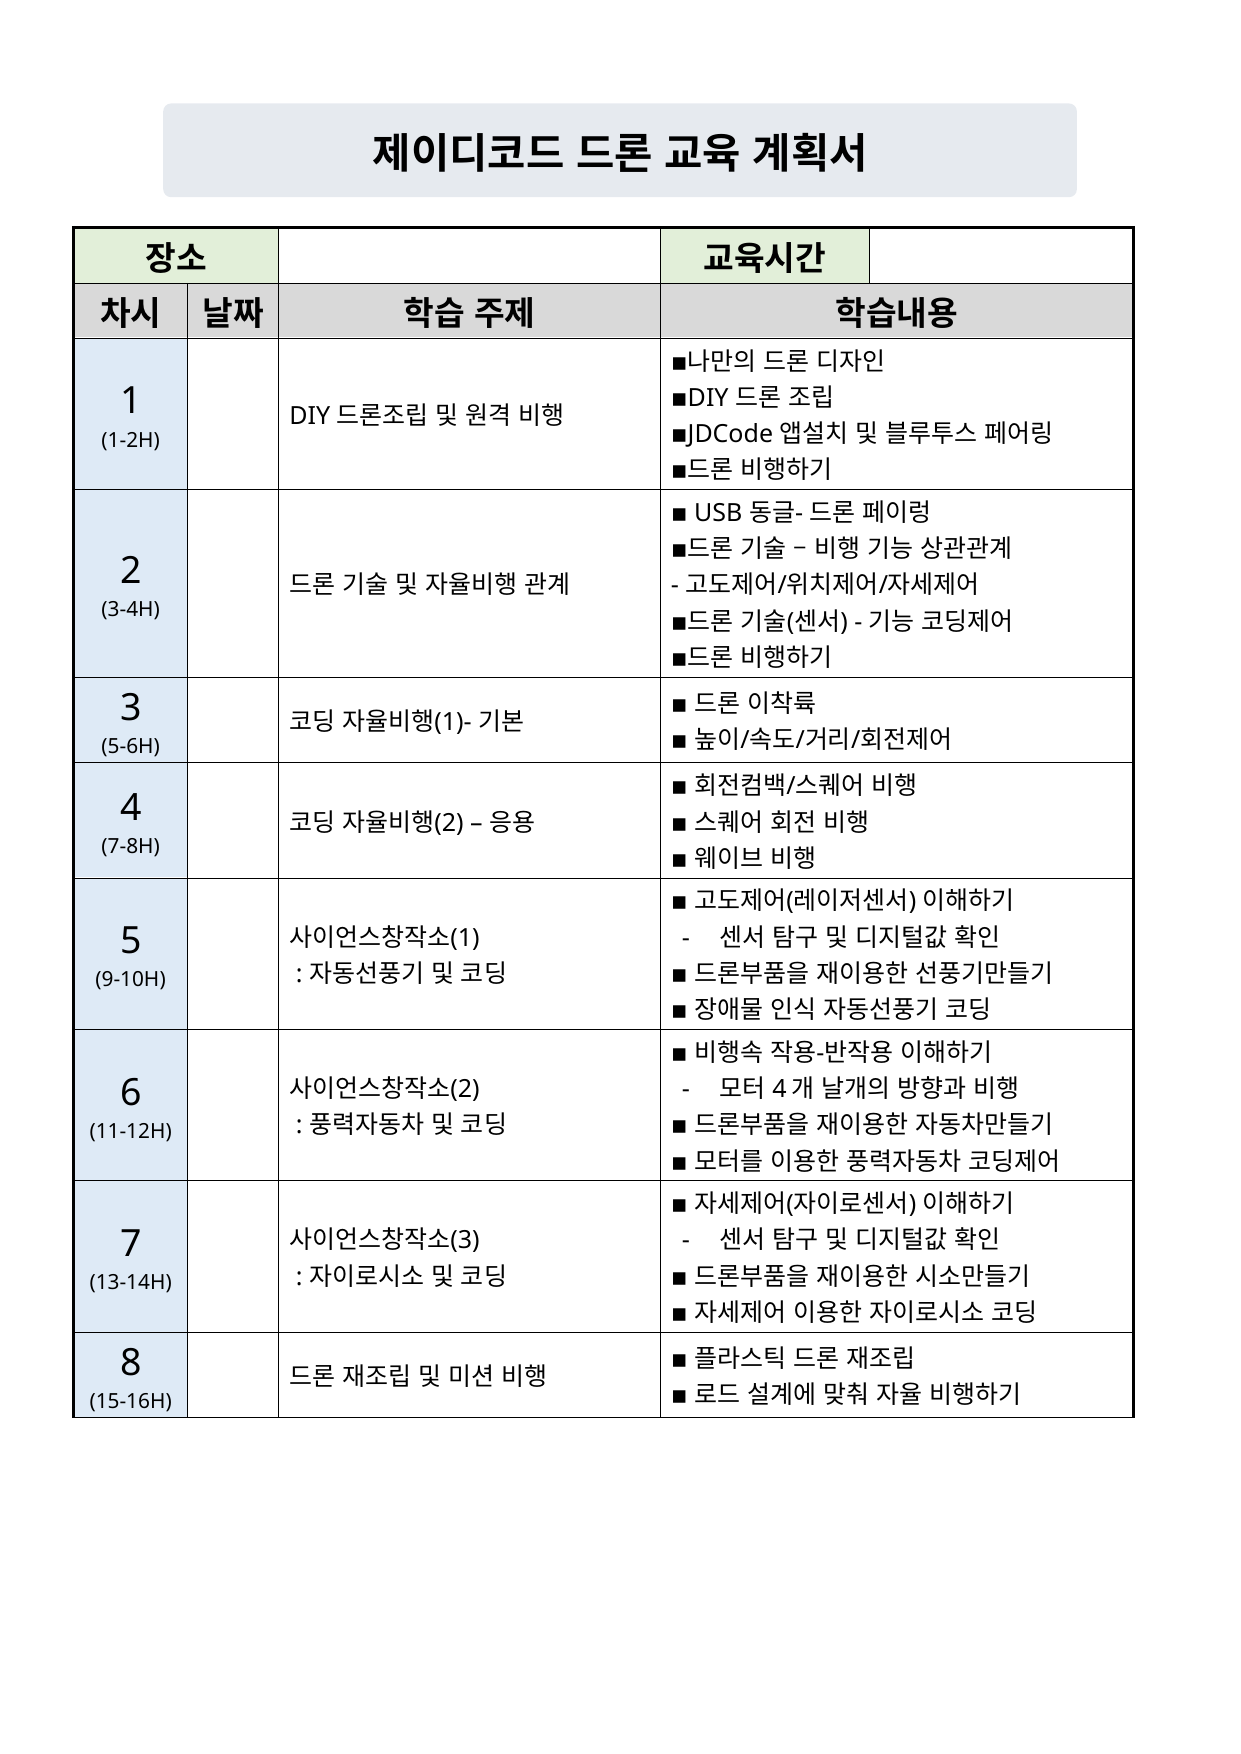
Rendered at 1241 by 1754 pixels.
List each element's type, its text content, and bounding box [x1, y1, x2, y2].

table_cell 차시 [75, 284, 187, 337]
table_cell [188, 490, 278, 676]
table_cell 드론 재조립 및 미션 비행 [279, 1333, 660, 1417]
table_cell ▪ 회전컴백/스퀘어 비행 ▪ 스퀘어 회전 비행 ▪ 웨이브 비행 [661, 763, 1132, 877]
table_cell ▪ 플라스틱 드론 재조립 ▪ 로드 설계에 맞춰 자율 비행하기 [661, 1333, 1132, 1417]
table_cell [188, 763, 278, 877]
table_cell 사이언스창작소(1) : 자동선풍기 및 코딩 [279, 879, 660, 1029]
table_cell [188, 1181, 278, 1331]
table_cell 4 (7-8H) [75, 763, 187, 877]
table_cell ▪나만의 드론 디자인 ▪DIY 드론 조립 ▪JDCode 앱설치 및 블루투스 페어링 ▪드론 비행하기 [661, 339, 1132, 489]
table_cell 코딩 자율비행(2) – 응용 [279, 763, 660, 877]
table_cell ▪ 비행속 작용-반작용 이해하기 모터 4개 날개의 방향과 비행 ▪ 드론부품을 재이용한 자동차만들기 ▪ 모터를 이용한 풍력자동차 코딩제어 [661, 1030, 1132, 1180]
table_cell 7 (13-14H) [75, 1181, 187, 1331]
table_cell [188, 339, 278, 489]
table_cell ▪ 고도제어(레이저센서) 이해하기 센서 탐구 및 디지털값 확인 ▪ 드론부품을 재이용한 선풍기만들기 ▪ 장애물 인식 자동선풍기 코딩 [661, 879, 1132, 1029]
table_cell 사이언스창작소(2) : 풍력자동차 및 코딩 [279, 1030, 660, 1180]
table_cell [188, 1333, 278, 1417]
table_cell 학습 주제 [279, 284, 660, 337]
table_header [279, 229, 660, 283]
table_cell 1 (1-2H) [75, 339, 187, 489]
table_cell 날짜 [188, 284, 278, 337]
table_cell 6 (11-12H) [75, 1030, 187, 1180]
table_cell 5 (9-10H) [75, 879, 187, 1029]
table_cell ▪ 자세제어(자이로센서) 이해하기 센서 탐구 및 디지털값 확인 ▪ 드론부품을 재이용한 시소만들기 ▪ 자세제어 이용한 자이로시소 코딩 [661, 1181, 1132, 1331]
table_header [870, 229, 1132, 283]
table_cell [188, 1030, 278, 1180]
table_cell 드론 기술 및 자율비행 관계 [279, 490, 660, 676]
table_cell 2 (3-4H) [75, 490, 187, 676]
table_cell [188, 678, 278, 762]
table_header 교육시간 [661, 229, 869, 283]
table_cell 학습내용 [661, 284, 1132, 337]
table_cell ▪ USB 동글- 드론 페이렁 ▪드론 기술 – 비행 기능 상관관계 - 고도제어/위치제어/자세제어 ▪드론 기술(센서) - 기능 코딩제어 ▪드론 비행하기 [661, 490, 1132, 676]
table_cell 사이언스창작소(3) : 자이로시소 및 코딩 [279, 1181, 660, 1331]
table_cell [188, 879, 278, 1029]
table_cell 코딩 자율비행(1)- 기본 [279, 678, 660, 762]
table_cell DIY 드론조립 및 원격 비행 [279, 339, 660, 489]
table_cell 8 (15-16H) [75, 1333, 187, 1417]
table_cell 3 (5-6H) [75, 678, 187, 762]
table_header 장소 [75, 229, 278, 283]
table_cell ▪ 드론 이착륙 ▪ 높이/속도/거리/회전제어 [661, 678, 1132, 762]
